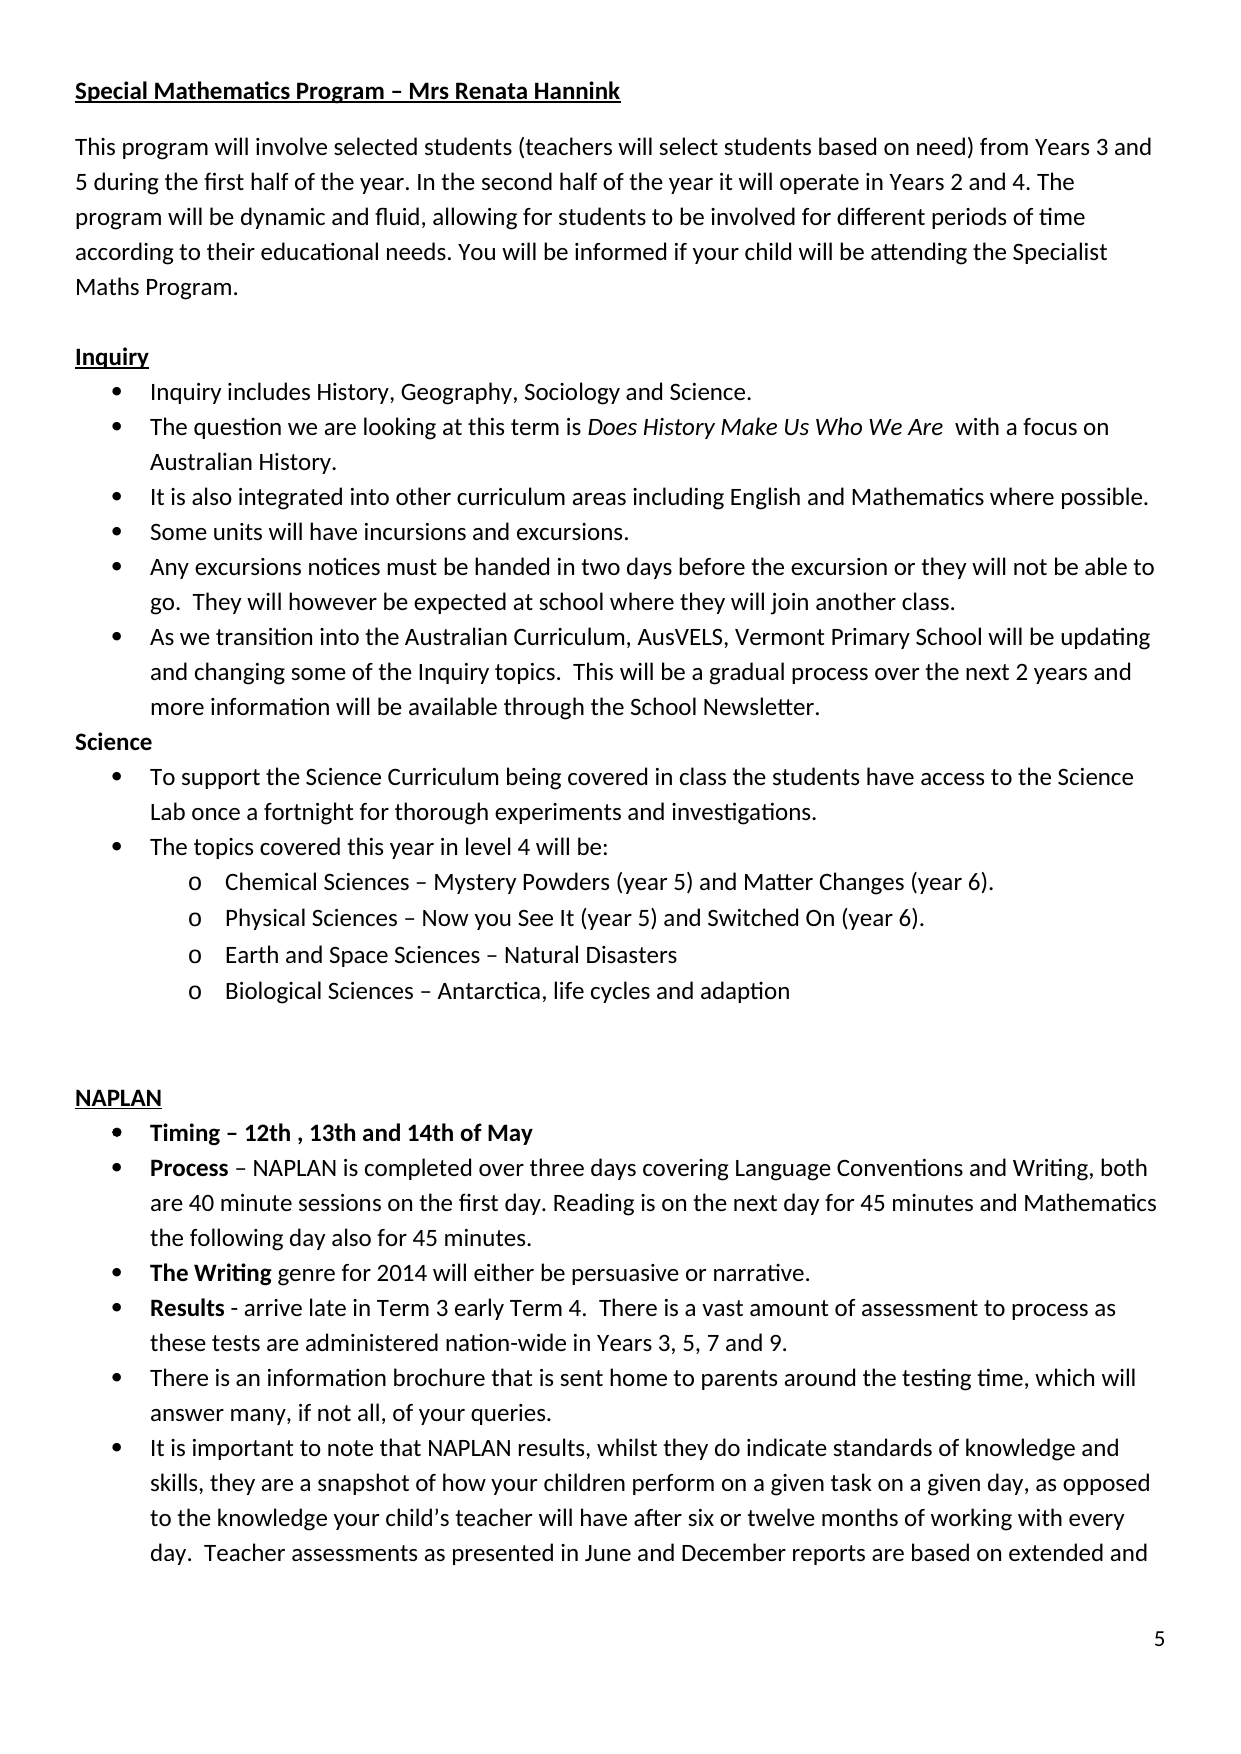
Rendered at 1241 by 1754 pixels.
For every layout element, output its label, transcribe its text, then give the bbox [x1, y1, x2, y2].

list Process – NAPLAN is completed over three days covering Language Conventions and Writing, both are 40 minute sessions on the first day. Reading is on the next day for 45 minutes and Mathematics the following day also for 45 minutes. [112, 1152, 1165, 1252]
list Earth and Space Sciences – Natural Disasters [187, 939, 1165, 971]
list As we transition into the Australian Curriculum, AusVELS, Vermont Primary School will be updating and changing some of the Inquiry topics. This will be a gradual process over the next 2 years and more information will be available through the School Newsletter. [112, 621, 1165, 721]
list The Writing genre for 2014 will either be persuasive or narrative. [112, 1257, 1165, 1287]
list Inquiry includes History, Geography, Sociology and Science. [112, 376, 1165, 406]
text Special Mathematics Program – Mrs Renata Hannink [75, 75, 1165, 106]
list Results - arrive late in Term 3 early Term 4. There is a vast amount of assessment to process as these tests are administered nation-wide in Years 3, 5, 7 and 9. [112, 1292, 1165, 1357]
text NAPLAN [75, 1082, 1165, 1112]
list Biological Sciences – Antarctica, life cycles and adaption [187, 975, 1165, 1007]
text This program will involve selected students (teachers will select students based on need) from Years 3 and 5 during the first half of the year. In the second half of the year it will operate in Years 2 and 4. The program will be dynamic and fluid, allowing for students to be involved for different periods of time according to their educational needs. You will be informed if your child will be attending the Specialist Maths Program. [75, 131, 1165, 301]
list Timing – 12th , 13th and 14th of May [112, 1117, 1165, 1147]
list Chemical Sciences – Mystery Powders (year 5) and Matter Changes (year 6). [187, 866, 1165, 898]
list The question we are looking at this term is Does History Make Us Who We Are with a focus on Australian History. [112, 411, 1165, 476]
list There is an information brochure that is sent home to parents around the testing time, which will answer many, if not all, of your queries. [112, 1362, 1165, 1427]
list Physical Sciences – Now you See It (year 5) and Switched On (year 6). [187, 902, 1165, 934]
list The topics covered this year in level 4 will be: [112, 831, 1165, 861]
list Inquiry [75, 341, 1165, 371]
list Any excursions notices must be handed in two days before the excursion or they will not be able to go. They will however be expected at school where they will join another class. [112, 551, 1165, 616]
list It is also integrated into other curriculum areas including English and Mathematics where possible. [112, 481, 1165, 511]
text Science [75, 726, 1165, 756]
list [112, 1432, 1165, 1567]
list To support the Science Curriculum being covered in class the students have access to the Science Lab once a fortnight for thorough experiments and investigations. [112, 761, 1165, 826]
list Some units will have incursions and excursions. [112, 516, 1165, 546]
